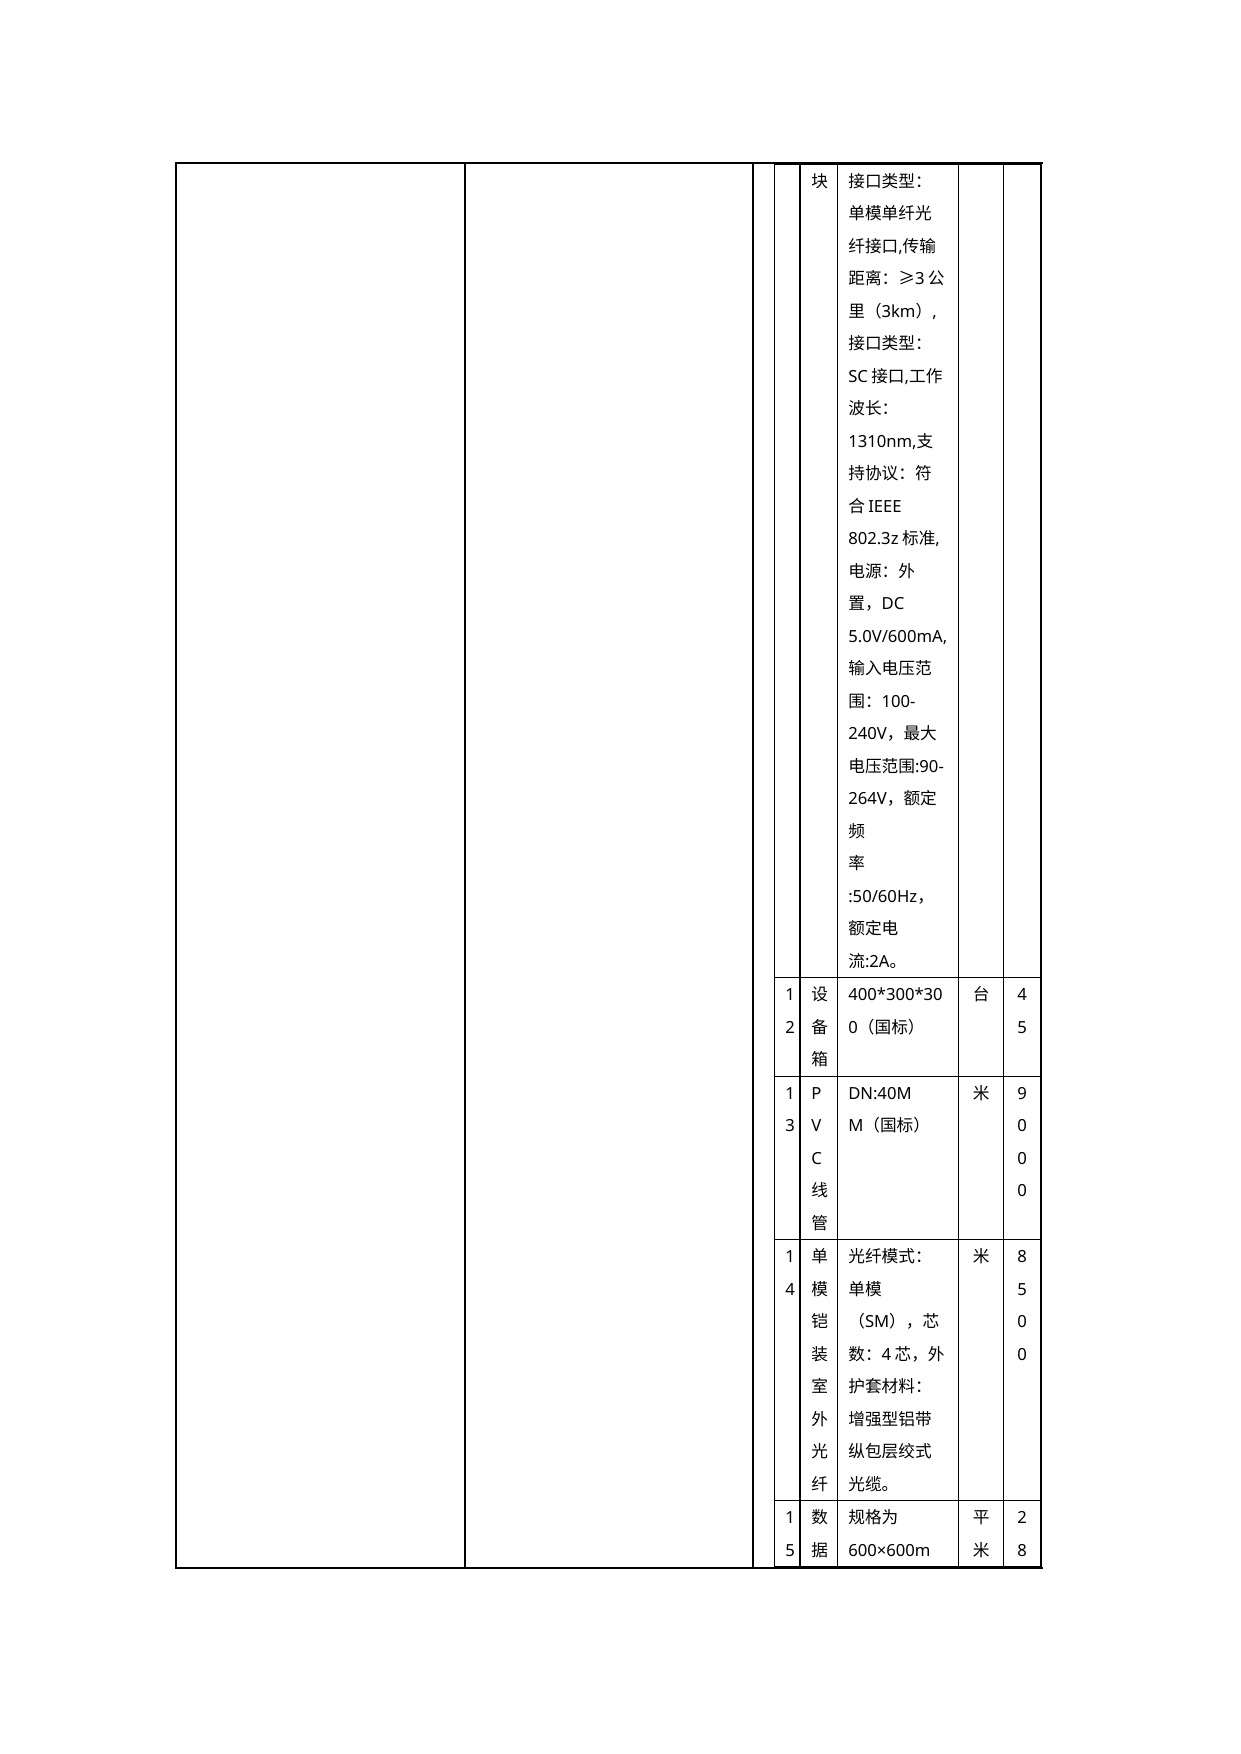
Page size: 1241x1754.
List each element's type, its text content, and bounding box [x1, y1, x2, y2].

table_cell [838, 1077, 958, 1239]
table_cell 2 [177, 164, 464, 1567]
table_cell [775, 1077, 799, 1239]
table_cell [801, 1240, 837, 1500]
table_cell [1004, 165, 1040, 977]
table_cell [959, 1240, 1003, 1500]
table_cell [754, 164, 774, 1567]
table_cell [466, 164, 752, 1567]
table_cell [801, 978, 837, 1076]
table_cell [1004, 1240, 1040, 1500]
table_cell [959, 165, 1003, 977]
table_cell [1004, 1501, 1040, 1566]
table_cell [838, 165, 958, 977]
table_cell [775, 1240, 799, 1500]
table_cell [838, 978, 958, 1076]
table_cell [959, 978, 1003, 1076]
table_cell [801, 165, 837, 977]
table_cell [838, 1501, 958, 1566]
table_cell [775, 165, 799, 977]
table_cell [801, 1077, 837, 1239]
table_cell [959, 1077, 1003, 1239]
table_cell [959, 1501, 1003, 1566]
table_cell [775, 1501, 799, 1566]
table_cell [775, 978, 799, 1076]
table_cell [1004, 978, 1040, 1076]
table_cell [838, 1240, 958, 1500]
table_cell [801, 1501, 837, 1566]
table_cell [1004, 1077, 1040, 1239]
